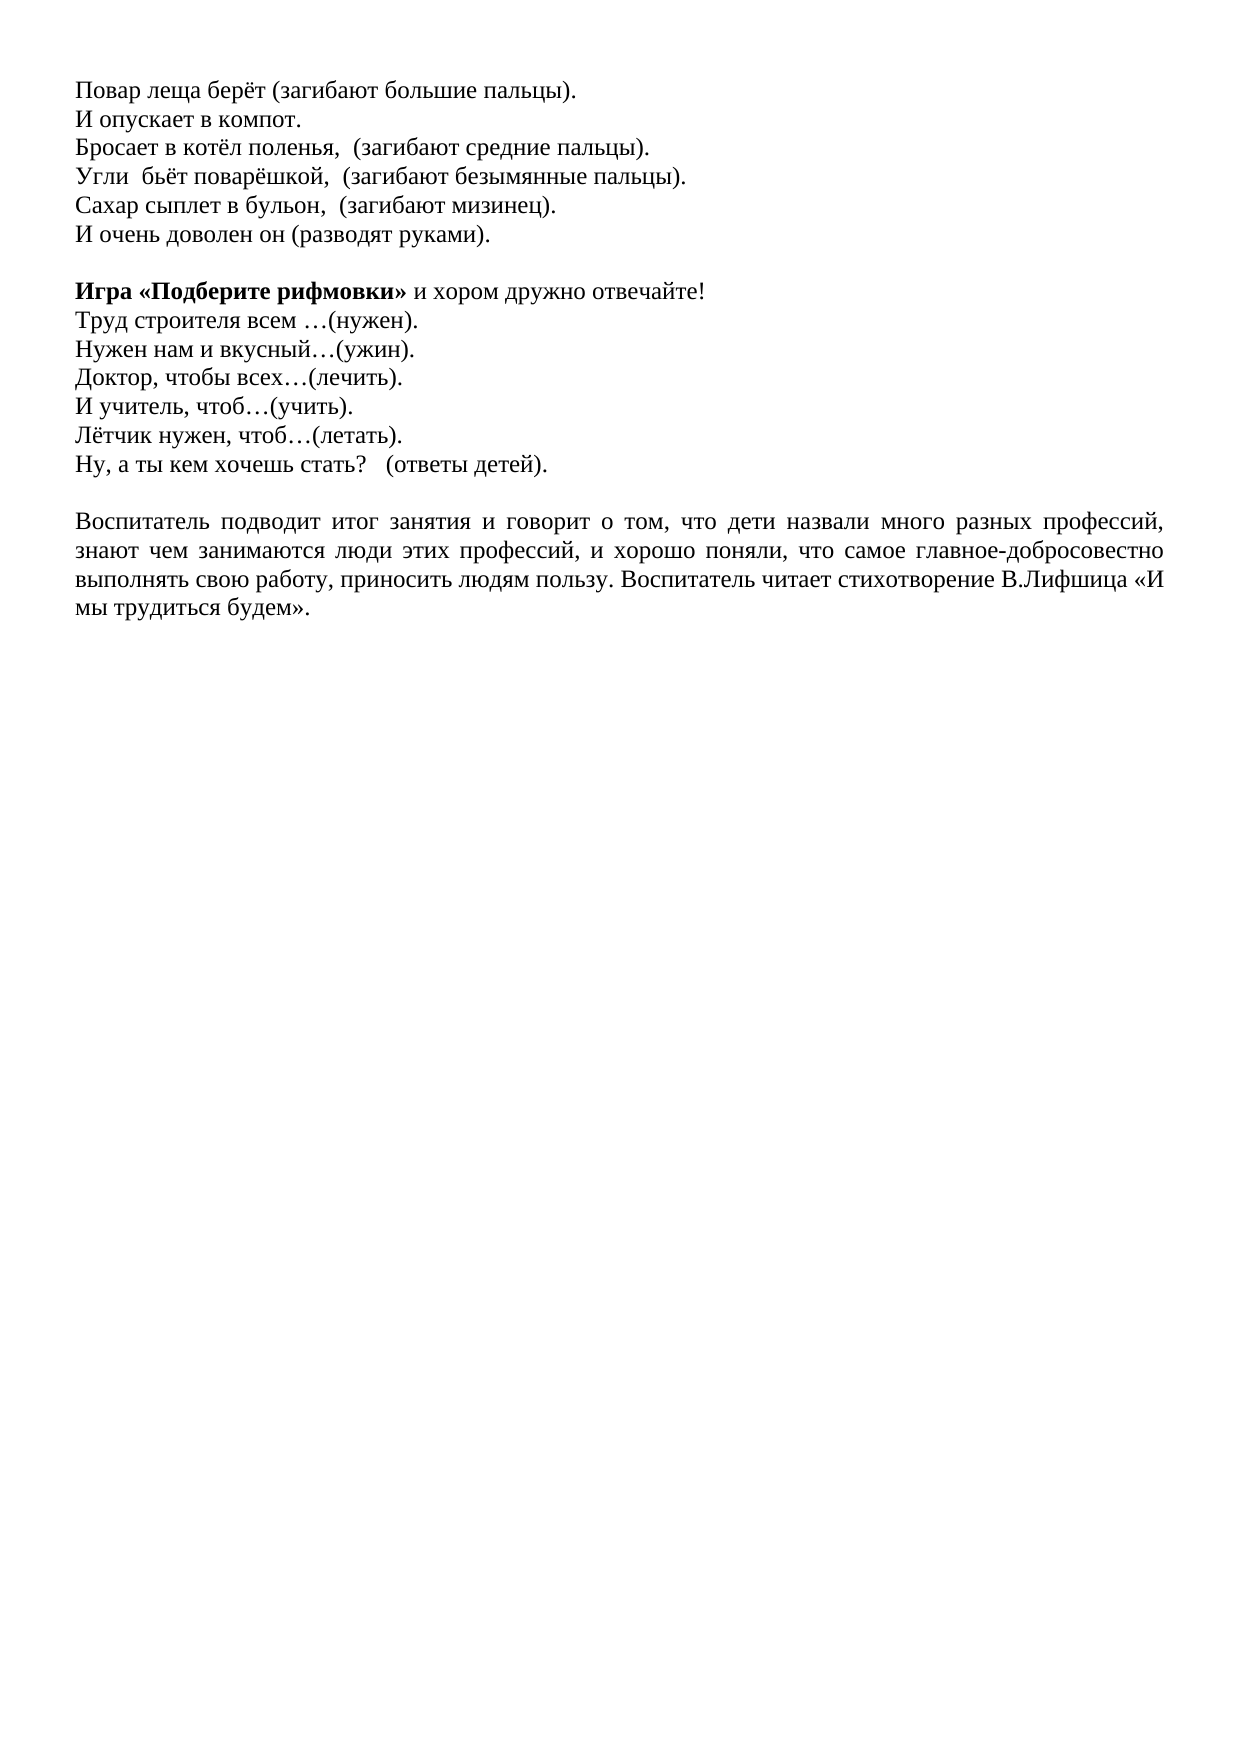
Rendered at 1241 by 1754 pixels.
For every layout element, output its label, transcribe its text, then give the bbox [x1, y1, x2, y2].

text Ну, а ты кем хочешь стать? (ответы детей). [75, 449, 1165, 477]
text И очень доволен он (разводят руками). [75, 219, 1165, 247]
text Бросает в котёл поленья, (загибают средние пальцы). [75, 132, 1165, 161]
text Игра «Подберите рифмовки» и хором дружно отвечайте! [75, 276, 1165, 305]
text Труд строителя всем …(нужен). [75, 305, 1165, 334]
text Лётчик нужен, чтоб…(летать). [75, 420, 1165, 449]
text Угли бьёт поварёшкой, (загибают безымянные пальцы). [75, 161, 1165, 190]
text Воспитатель подводит итог занятия и говорит о том, что дети назвали много разных профессий, знают чем занимаются люди этих профессий, и хорошо поняли, что самое главное-добросовестно выполнять свою работу, приносить людям пользу. Воспитатель читает стихотворение В.Лифшица «И мы трудиться будем». [75, 506, 1165, 621]
text И опускает в компот. [75, 104, 1165, 132]
text Доктор, чтобы всех…(лечить). [75, 362, 1165, 391]
text И учитель, чтоб…(учить). [75, 391, 1165, 420]
text Нужен нам и вкусный…(ужин). [75, 334, 1165, 362]
text Повар леща берёт (загибают большие пальцы). [75, 75, 1165, 104]
text Сахар сыплет в бульон, (загибают мизинец). [75, 190, 1165, 219]
